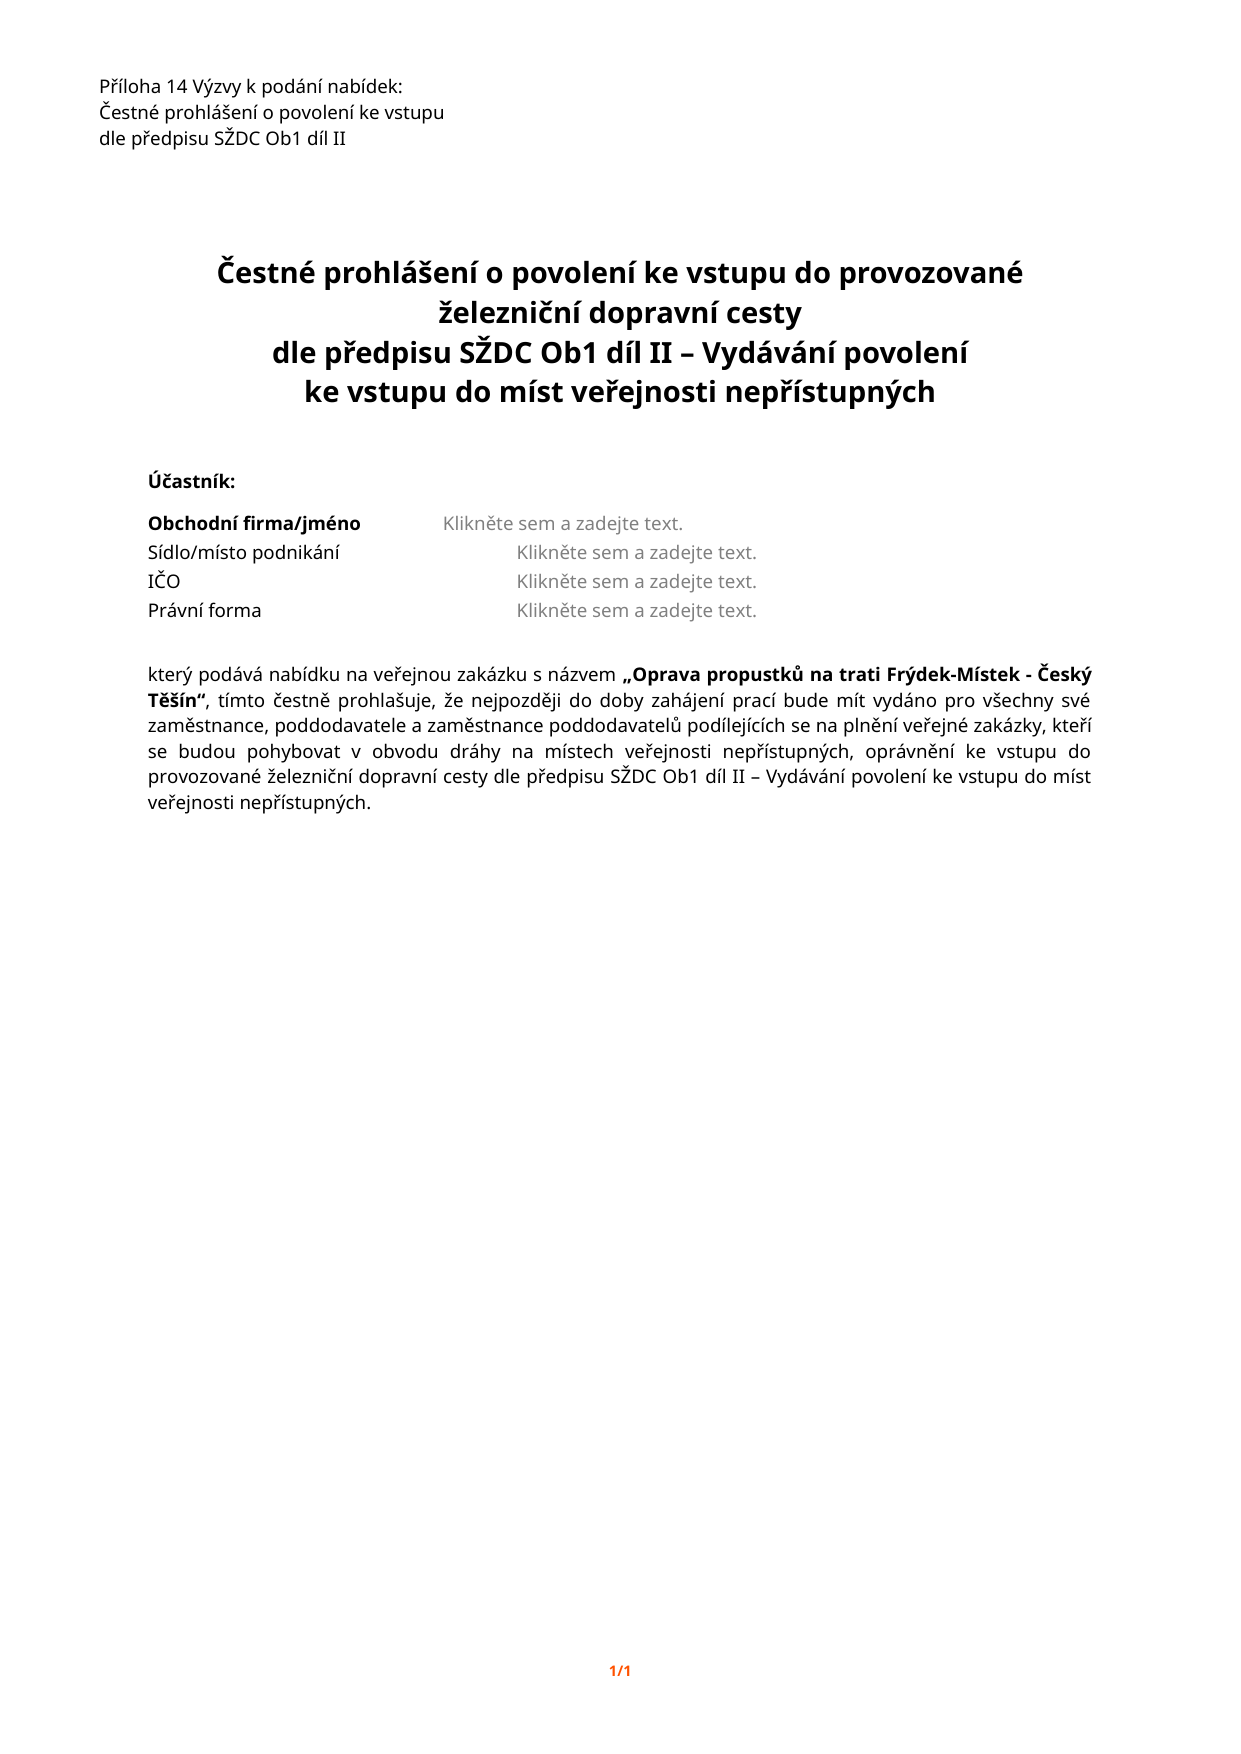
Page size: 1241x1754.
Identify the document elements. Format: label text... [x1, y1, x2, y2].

title Čestné prohlášení o povolení ke vstupu do provozované železniční dopravní cesty [148, 253, 1093, 332]
text Sídlo/místo podnikání [148, 536, 1093, 565]
text IČO [148, 565, 1093, 594]
text Účastník: [148, 464, 1093, 495]
text Právní forma [148, 594, 1093, 623]
text Obchodní firma/jméno [148, 507, 1093, 536]
title dle předpisu SŽDC Ob1 díl II – Vydávání povolení [148, 332, 1093, 372]
text který podává nabídku na veřejnou zakázku s názvem „Oprava propustků na trati Frýdek-Místek - Český Těšín“, tímto čestně prohlašuje, že nejpozději do doby zahájení prací bude mít vydáno pro všechny své zaměstnance, poddodavatele a zaměstnance poddodavatelů podílejících se na plnění veřejné zakázky, kteří se budou pohybovat v obvodu dráhy na místech veřejnosti nepřístupných, oprávnění ke vstupu do provozované železniční dopravní cesty dle předpisu SŽDC Ob1 díl II – Vydávání povolení ke vstupu do míst veřejnosti nepřístupných. [148, 661, 1093, 814]
title ke vstupu do míst veřejnosti nepřístupných [148, 372, 1093, 411]
